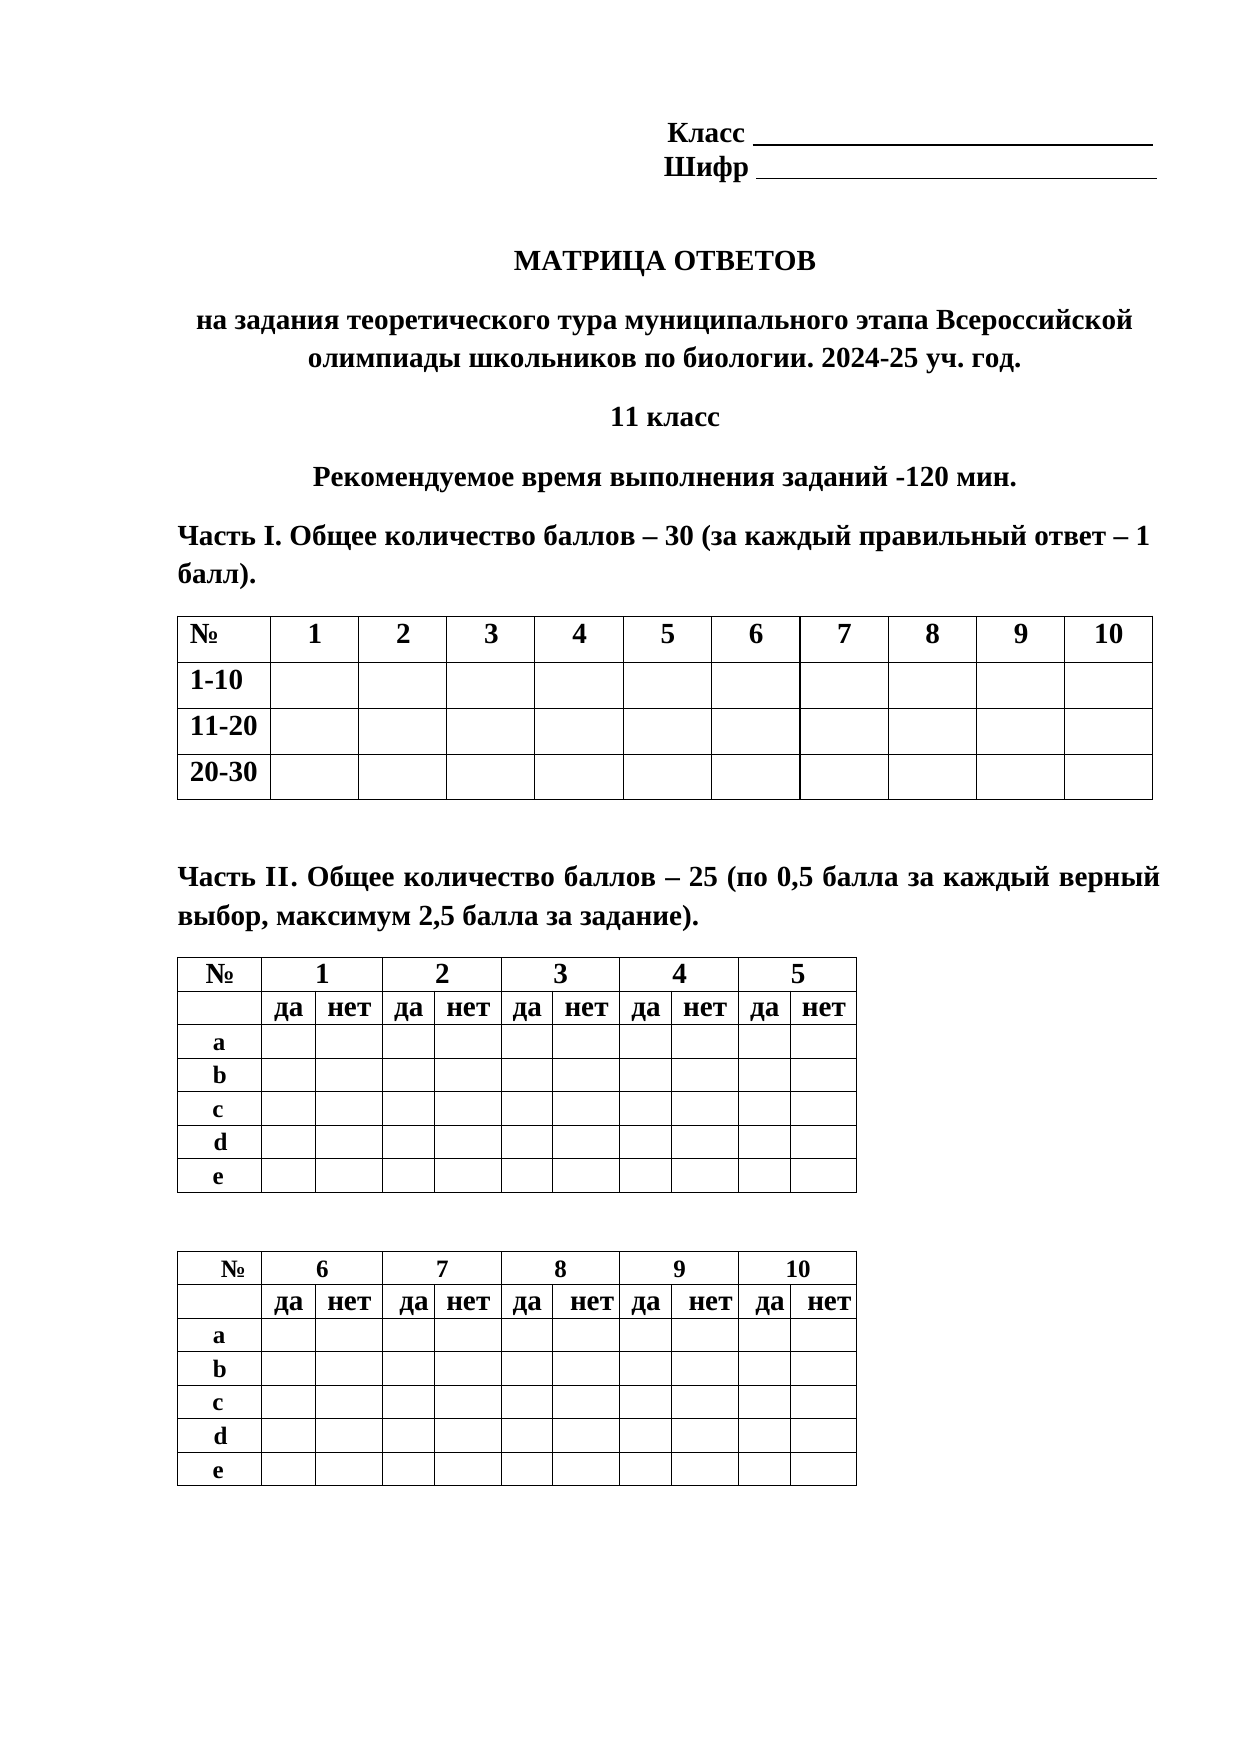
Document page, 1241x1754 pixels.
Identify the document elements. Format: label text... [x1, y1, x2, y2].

table_cell [262, 1126, 315, 1158]
table_cell [739, 1319, 790, 1351]
table_cell [383, 1059, 434, 1091]
table_header 1 [271, 617, 358, 662]
text Часть II. Общее количество баллов – 25 (по 0,5 балла за каждый верный выбор, максимум 2,5 балла за задание). [177, 859, 1167, 931]
table_cell [553, 1126, 619, 1158]
table_cell [435, 1352, 501, 1385]
table_cell [383, 1386, 434, 1418]
table_cell [535, 755, 623, 799]
table_cell 11-20 [178, 709, 270, 753]
table_cell [271, 663, 358, 707]
table_cell [316, 1419, 382, 1452]
table_cell да [502, 1285, 552, 1318]
table_header 7 [801, 617, 888, 662]
table_cell [712, 709, 799, 753]
table_cell [1065, 709, 1152, 753]
table_cell [739, 1386, 790, 1418]
table_cell нет [316, 1285, 382, 1318]
table_cell а [178, 1025, 261, 1057]
table_cell [502, 1453, 552, 1485]
table_cell [791, 1319, 856, 1351]
table_cell [672, 1059, 738, 1091]
table_cell [791, 1126, 856, 1158]
table_cell [1065, 755, 1152, 799]
table_cell [791, 1025, 856, 1057]
table_cell b [178, 1059, 261, 1091]
table_cell [620, 1092, 671, 1124]
table_cell [535, 709, 623, 753]
table_cell [620, 1059, 671, 1091]
table_cell да [383, 1285, 434, 1318]
table_cell 1-10 [178, 663, 270, 707]
table_cell [502, 1386, 552, 1418]
table_cell [739, 1059, 790, 1091]
table_cell [889, 755, 976, 799]
table_cell нет [435, 1285, 501, 1318]
table_cell [502, 1352, 552, 1385]
table_cell [791, 1092, 856, 1124]
table_header 7 [383, 1252, 501, 1284]
table_cell [316, 1126, 382, 1158]
text на задания теоретического тура муниципального этапа Всероссийской олимпиады школьников по биологии. 2024-25 уч. год. [196, 302, 1133, 374]
table_header 8 [889, 617, 976, 662]
table_cell [502, 1059, 552, 1091]
table_cell нет [791, 992, 856, 1024]
table_cell [435, 1059, 501, 1091]
table_header № [178, 1252, 261, 1284]
table_cell нет [791, 1285, 856, 1318]
table_cell [553, 1319, 619, 1351]
table_cell [435, 1319, 501, 1351]
table_cell [672, 1419, 738, 1452]
table_header 10 [1065, 617, 1152, 662]
table_header 2 [359, 617, 446, 662]
table_cell [672, 1386, 738, 1418]
table_cell [620, 1419, 671, 1452]
table_cell [359, 663, 446, 707]
table_cell [791, 1386, 856, 1418]
table_cell [791, 1352, 856, 1385]
table_cell нет [553, 992, 619, 1024]
table_cell [435, 1126, 501, 1158]
table_cell d [178, 1419, 261, 1452]
table_cell [624, 709, 711, 753]
table_cell [359, 709, 446, 753]
table_cell [739, 1025, 790, 1057]
table_header 3 [447, 617, 534, 662]
table_cell [383, 1352, 434, 1385]
table_cell [262, 1025, 315, 1057]
table_cell [553, 1059, 619, 1091]
table_header 6 [712, 617, 799, 662]
table_cell [620, 1386, 671, 1418]
table_cell [316, 1453, 382, 1485]
table_cell да [383, 992, 434, 1024]
table_cell [977, 663, 1064, 707]
table_cell [316, 1025, 382, 1057]
table_cell а [178, 1319, 261, 1351]
table_header 5 [739, 958, 856, 991]
table_cell [316, 1352, 382, 1385]
table_header 1 [262, 958, 382, 991]
table_cell [383, 1092, 434, 1124]
table_cell [383, 1159, 434, 1192]
table_cell [672, 1159, 738, 1192]
table_cell e [178, 1159, 261, 1192]
table_cell [739, 1159, 790, 1192]
table_header 8 [502, 1252, 619, 1284]
text Рекомендуемое время выполнения заданий -120 мин. [196, 459, 1134, 493]
table_cell [435, 1419, 501, 1452]
table_header 9 [620, 1252, 738, 1284]
table_cell [359, 755, 446, 799]
table_cell c [178, 1092, 261, 1124]
table_cell d [178, 1126, 261, 1158]
table_cell [553, 1159, 619, 1192]
table_cell [712, 755, 799, 799]
table_cell [620, 1453, 671, 1485]
table_cell да [739, 992, 790, 1024]
table_cell [262, 1059, 315, 1091]
table_cell [553, 1386, 619, 1418]
text Класс [667, 116, 1167, 149]
table_cell да [502, 992, 552, 1024]
text МАТРИЦА ОТВЕТОВ [196, 243, 1134, 276]
table_cell [620, 1352, 671, 1385]
table_cell [672, 1092, 738, 1124]
table_cell [262, 1319, 315, 1351]
table_cell [271, 755, 358, 799]
table_cell [435, 1453, 501, 1485]
table_cell e [178, 1453, 261, 1485]
text 11 класс [196, 399, 1134, 433]
table_cell [447, 755, 534, 799]
table_cell [262, 1159, 315, 1192]
table_cell [620, 1319, 671, 1351]
table_cell [553, 1453, 619, 1485]
text Шифр [664, 149, 1167, 183]
table_cell [672, 1126, 738, 1158]
table_cell [262, 1386, 315, 1418]
table_cell [383, 1453, 434, 1485]
table_cell [801, 755, 888, 799]
table_cell [316, 1092, 382, 1124]
table_cell [316, 1386, 382, 1418]
table_header 5 [624, 617, 711, 662]
table_header № [178, 617, 270, 662]
table_cell [553, 1419, 619, 1452]
table_cell нет [672, 992, 738, 1024]
table_cell [791, 1059, 856, 1091]
table_header 9 [977, 617, 1064, 662]
table_header 3 [502, 958, 619, 991]
table_cell [435, 1159, 501, 1192]
table_header № [178, 958, 261, 991]
table_cell [712, 663, 799, 707]
table_cell да [262, 1285, 315, 1318]
table_cell [739, 1419, 790, 1452]
table_cell [383, 1126, 434, 1158]
table_cell [553, 1092, 619, 1124]
table_cell [739, 1092, 790, 1124]
table_cell [447, 663, 534, 707]
table_cell да [620, 1285, 671, 1318]
table_cell [739, 1126, 790, 1158]
table_cell [889, 663, 976, 707]
table_cell [383, 1025, 434, 1057]
table_cell [435, 1025, 501, 1057]
table_cell [502, 1126, 552, 1158]
table_cell [316, 1159, 382, 1192]
table_cell да [620, 992, 671, 1024]
table_cell [672, 1025, 738, 1057]
table_cell [739, 1352, 790, 1385]
table_cell [502, 1092, 552, 1124]
table_cell [383, 1419, 434, 1452]
table_cell [262, 1352, 315, 1385]
table_cell [502, 1159, 552, 1192]
table_cell [262, 1092, 315, 1124]
table_cell [889, 709, 976, 753]
table_cell [435, 1092, 501, 1124]
table_header 4 [535, 617, 623, 662]
table_cell [977, 755, 1064, 799]
table_cell [620, 1159, 671, 1192]
table_cell [262, 1419, 315, 1452]
table_cell [739, 1453, 790, 1485]
table_cell [1065, 663, 1152, 707]
table_cell нет [435, 992, 501, 1024]
table_cell [672, 1352, 738, 1385]
table_cell нет [316, 992, 382, 1024]
table_cell нет [553, 1285, 619, 1318]
table_header 2 [383, 958, 501, 991]
table_header 4 [620, 958, 738, 991]
table_cell c [178, 1386, 261, 1418]
table_header 10 [739, 1252, 856, 1284]
table_cell [791, 1453, 856, 1485]
table_cell [271, 709, 358, 753]
table_cell да [262, 992, 315, 1024]
table_cell да [739, 1285, 790, 1318]
table_cell [535, 663, 623, 707]
text Часть I. Общее количество баллов – 30 (за каждый правильный ответ – 1 балл). [177, 518, 1167, 590]
table_cell [791, 1159, 856, 1192]
table_cell [447, 709, 534, 753]
table_cell [316, 1059, 382, 1091]
table_header 6 [262, 1252, 382, 1284]
table_cell [801, 663, 888, 707]
table_cell [620, 1126, 671, 1158]
table_cell [316, 1319, 382, 1351]
table_cell [502, 1319, 552, 1351]
table_cell [178, 992, 261, 1024]
table_cell [502, 1419, 552, 1452]
table_cell [620, 1025, 671, 1057]
table_cell [977, 709, 1064, 753]
table_cell 20-30 [178, 755, 270, 799]
table_cell [801, 709, 888, 753]
table_cell [262, 1453, 315, 1485]
table_cell b [178, 1352, 261, 1385]
table_cell [672, 1319, 738, 1351]
table_cell [383, 1319, 434, 1351]
table_cell [178, 1285, 261, 1318]
table_cell [624, 755, 711, 799]
table_cell [791, 1419, 856, 1452]
table_cell [435, 1386, 501, 1418]
table_cell [672, 1453, 738, 1485]
table_cell [553, 1025, 619, 1057]
table_cell [553, 1352, 619, 1385]
table_cell [502, 1025, 552, 1057]
table_cell [624, 663, 711, 707]
table_cell нет [672, 1285, 738, 1318]
